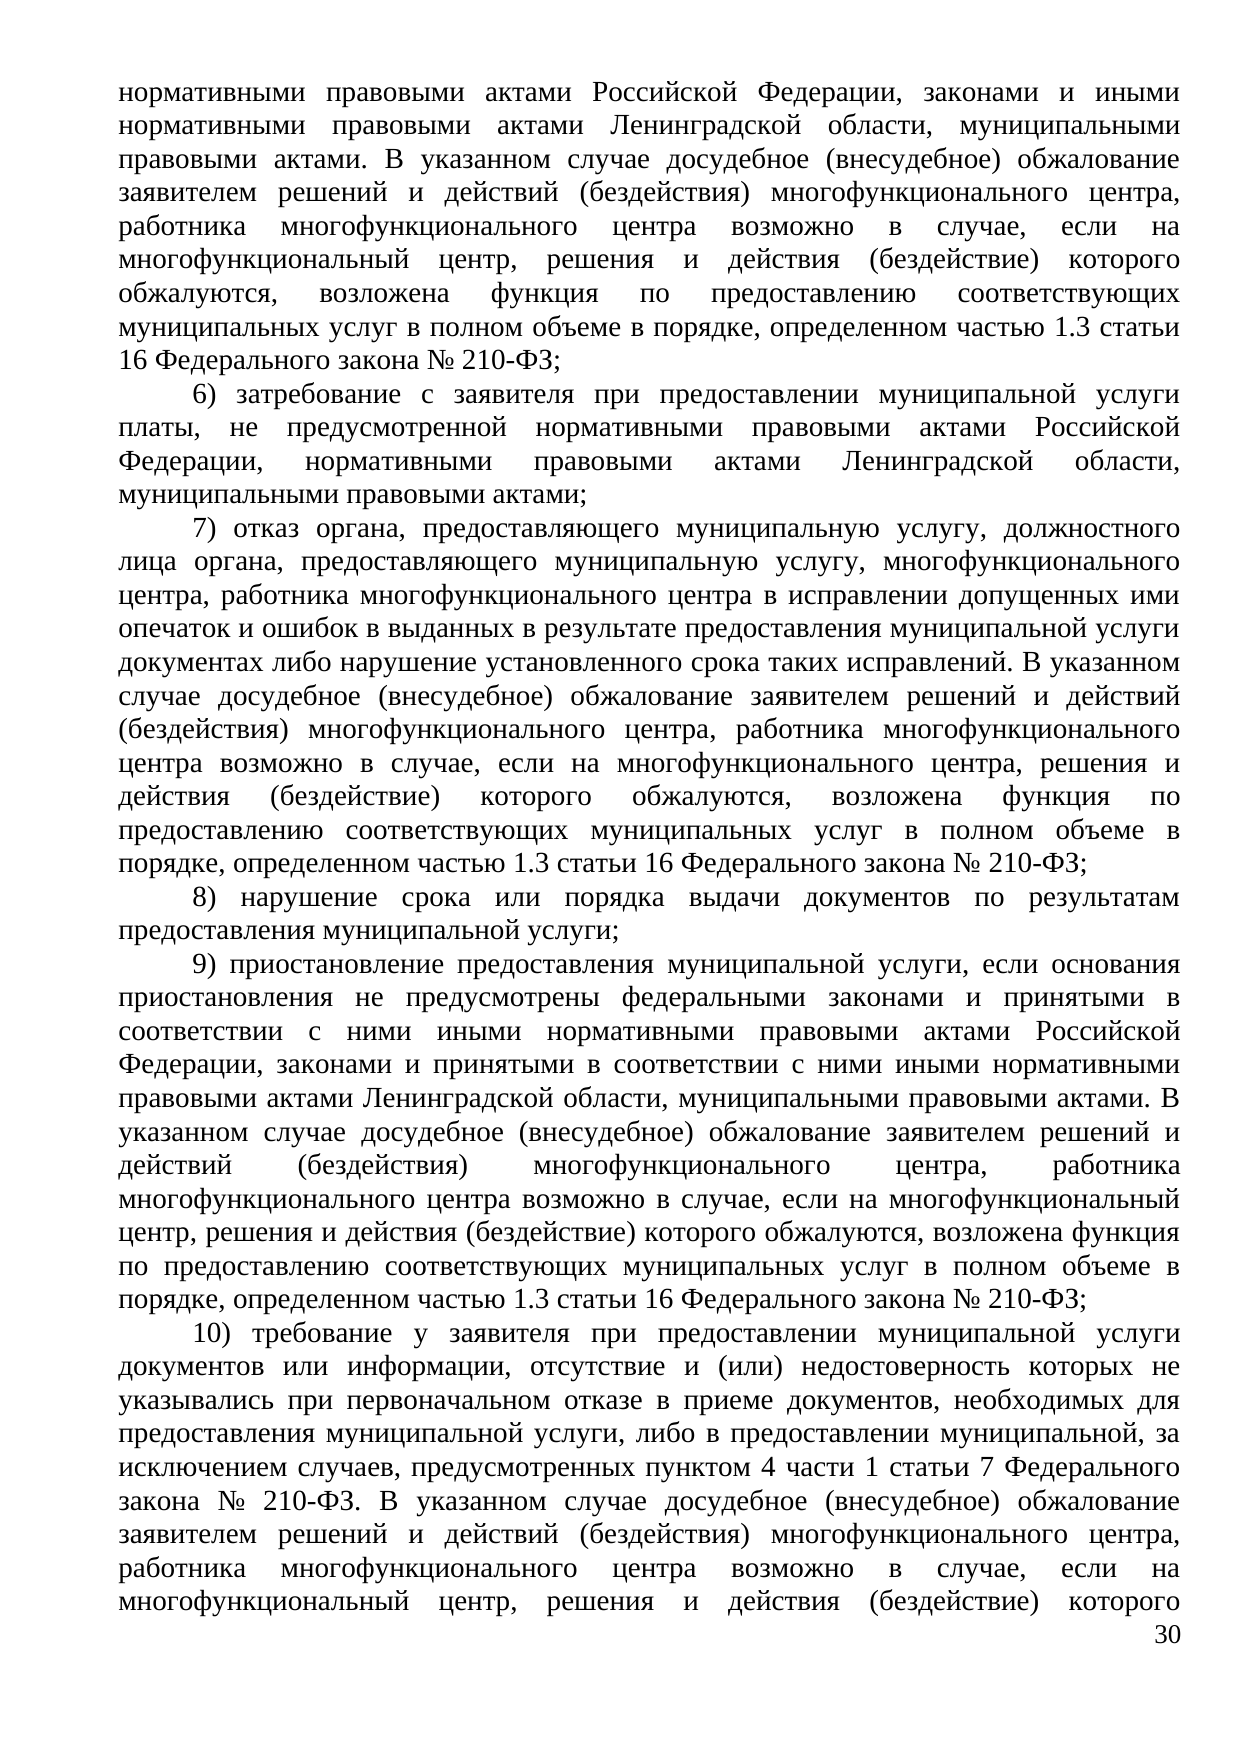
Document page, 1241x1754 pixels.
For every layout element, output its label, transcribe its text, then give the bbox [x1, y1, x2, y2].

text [118, 74, 1181, 376]
text 9) приостановление предоставления муниципальной услуги, если основания приостановления не предусмотрены федеральными законами и принятыми в соответствии с ними иными нормативными правовыми актами Российской Федерации, законами и принятыми в соответствии с ними иными нормативными правовыми актами Ленинградской области, муниципальными правовыми актами. В указанном случае досудебное (внесудебное) обжалование заявителем решений и действий (бездействия) многофункционального центра, работника многофункционального центра возможно в случае, если на многофункциональный центр, решения и действия (бездействие) которого обжалуются, возложена функция по предоставлению соответствующих муниципальных услуг в полном объеме в порядке, определенном частью 1.3 статьи 16 Федерального закона № 210-ФЗ; [118, 946, 1181, 1315]
text 7) отказ органа, предоставляющего муниципальную услугу, должностного лица органа, предоставляющего муниципальную услугу, многофункционального центра, работника многофункционального центра в исправлении допущенных ими опечаток и ошибок в выданных в результате предоставления муниципальной услуги документах либо нарушение установленного срока таких исправлений. В указанном случае досудебное (внесудебное) обжалование заявителем решений и действий (бездействия) многофункционального центра, работника многофункционального центра возможно в случае, если на многофункционального центра, решения и действия (бездействие) которого обжалуются, возложена функция по предоставлению соответствующих муниципальных услуг в полном объеме в порядке, определенном частью 1.3 статьи 16 Федерального закона № 210-ФЗ; [118, 510, 1181, 879]
text 8) нарушение срока или порядка выдачи документов по результатам предоставления муниципальной услуги; [118, 879, 1181, 946]
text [118, 1315, 1181, 1617]
text 6) затребование с заявителя при предоставлении муниципальной услуги платы, не предусмотренной нормативными правовыми актами Российской Федерации, нормативными правовыми актами Ленинградской области, муниципальными правовыми актами; [118, 376, 1181, 510]
